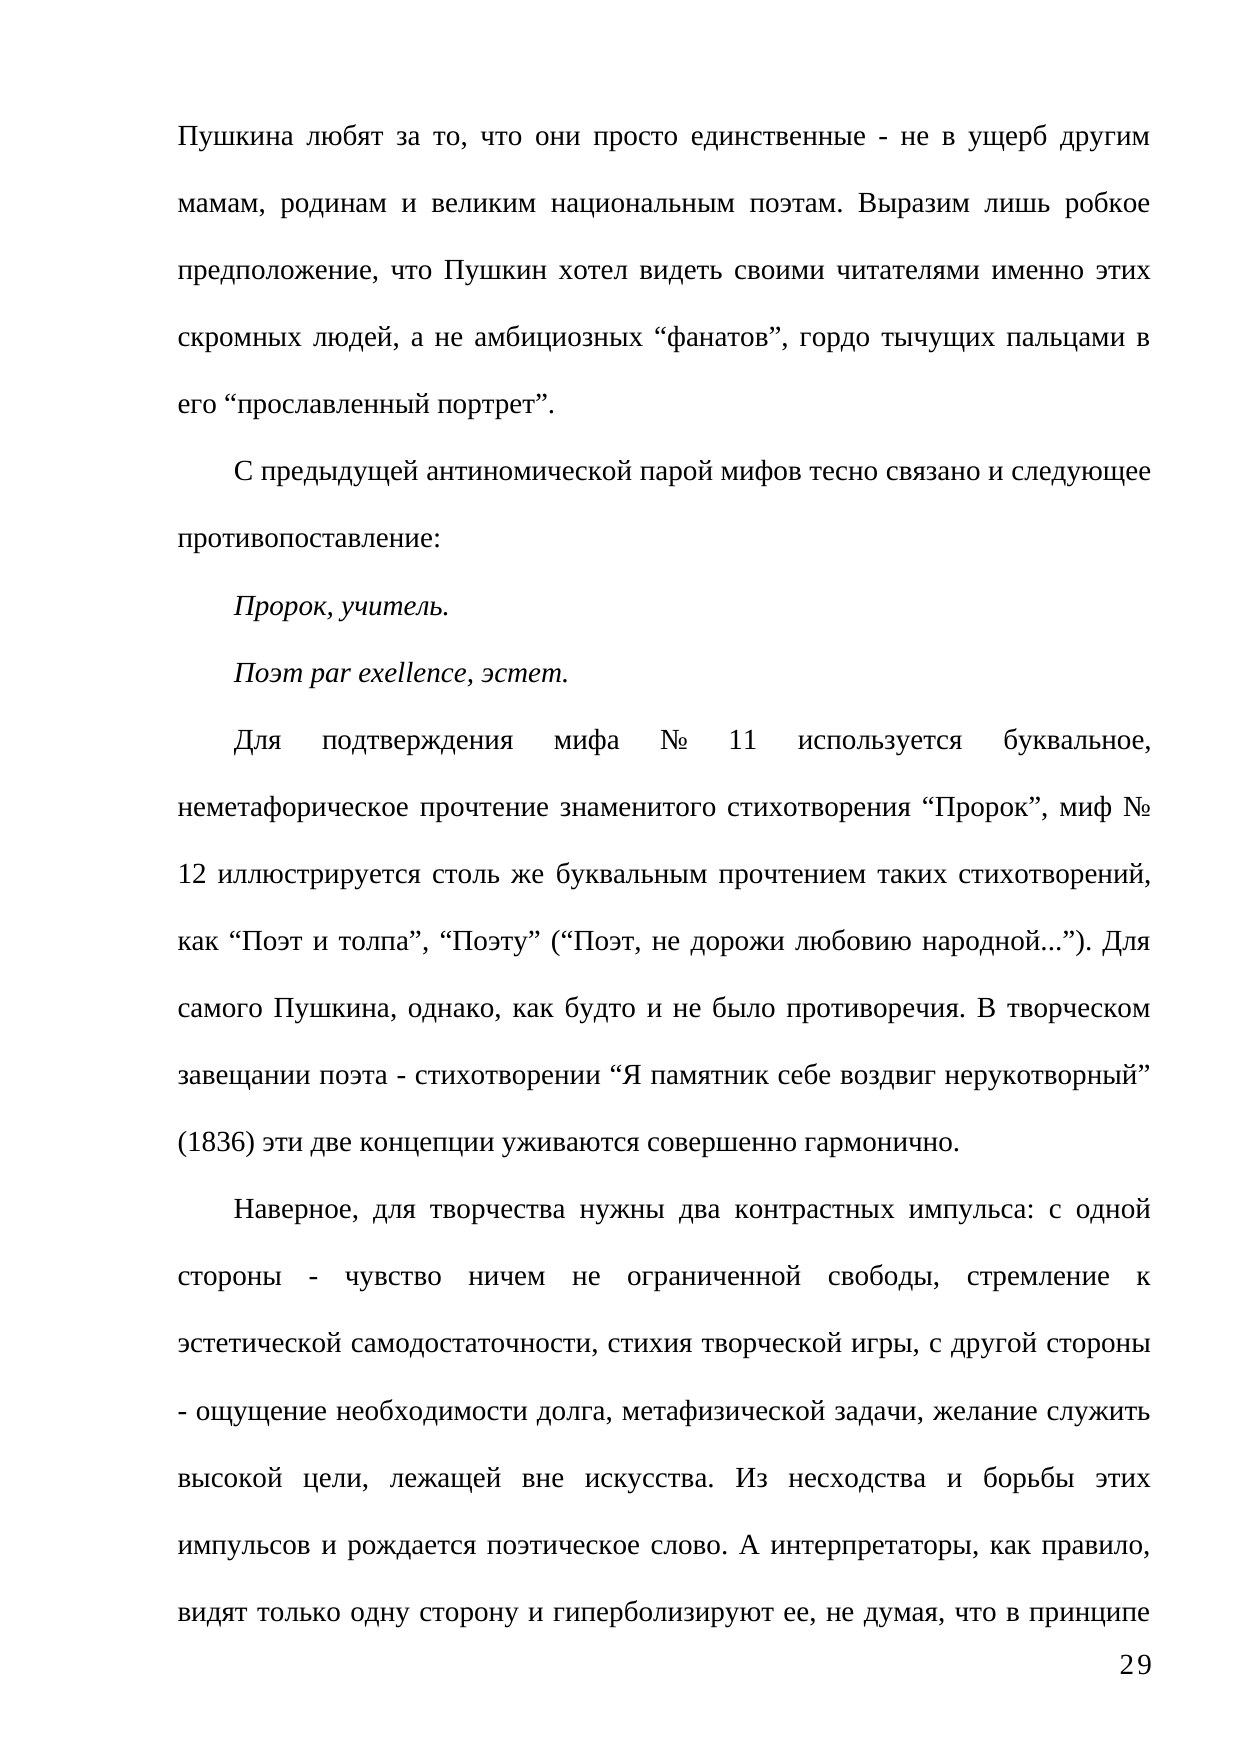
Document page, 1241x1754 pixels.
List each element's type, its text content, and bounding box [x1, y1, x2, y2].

text Пророк, учитель. [177, 588, 1152, 621]
text Поэт par exellence, эстет. [177, 655, 1152, 688]
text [177, 118, 1152, 420]
text С предыдущей антиномической парой мифов тесно связано и следующее противопоставление: [177, 453, 1152, 554]
text Для подтверждения мифа № 11 используется буквальное, неметафорическое прочтение знаменитого стихотворения “Пророк”, миф № 12 иллюстрируется столь же буквальным прочтением таких стихотворений, как “Поэт и толпа”, “Поэту” (“Поэт, не дорожи любовию народной...”). Для самого Пушкина, однако, как будто и не было противоречия. В творческом завещании поэта - стихотворении “Я памятник себе воздвиг нерукотворный” (1836) эти две концепции уживаются совершенно гармонично. [177, 722, 1152, 1158]
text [177, 1191, 1152, 1627]
